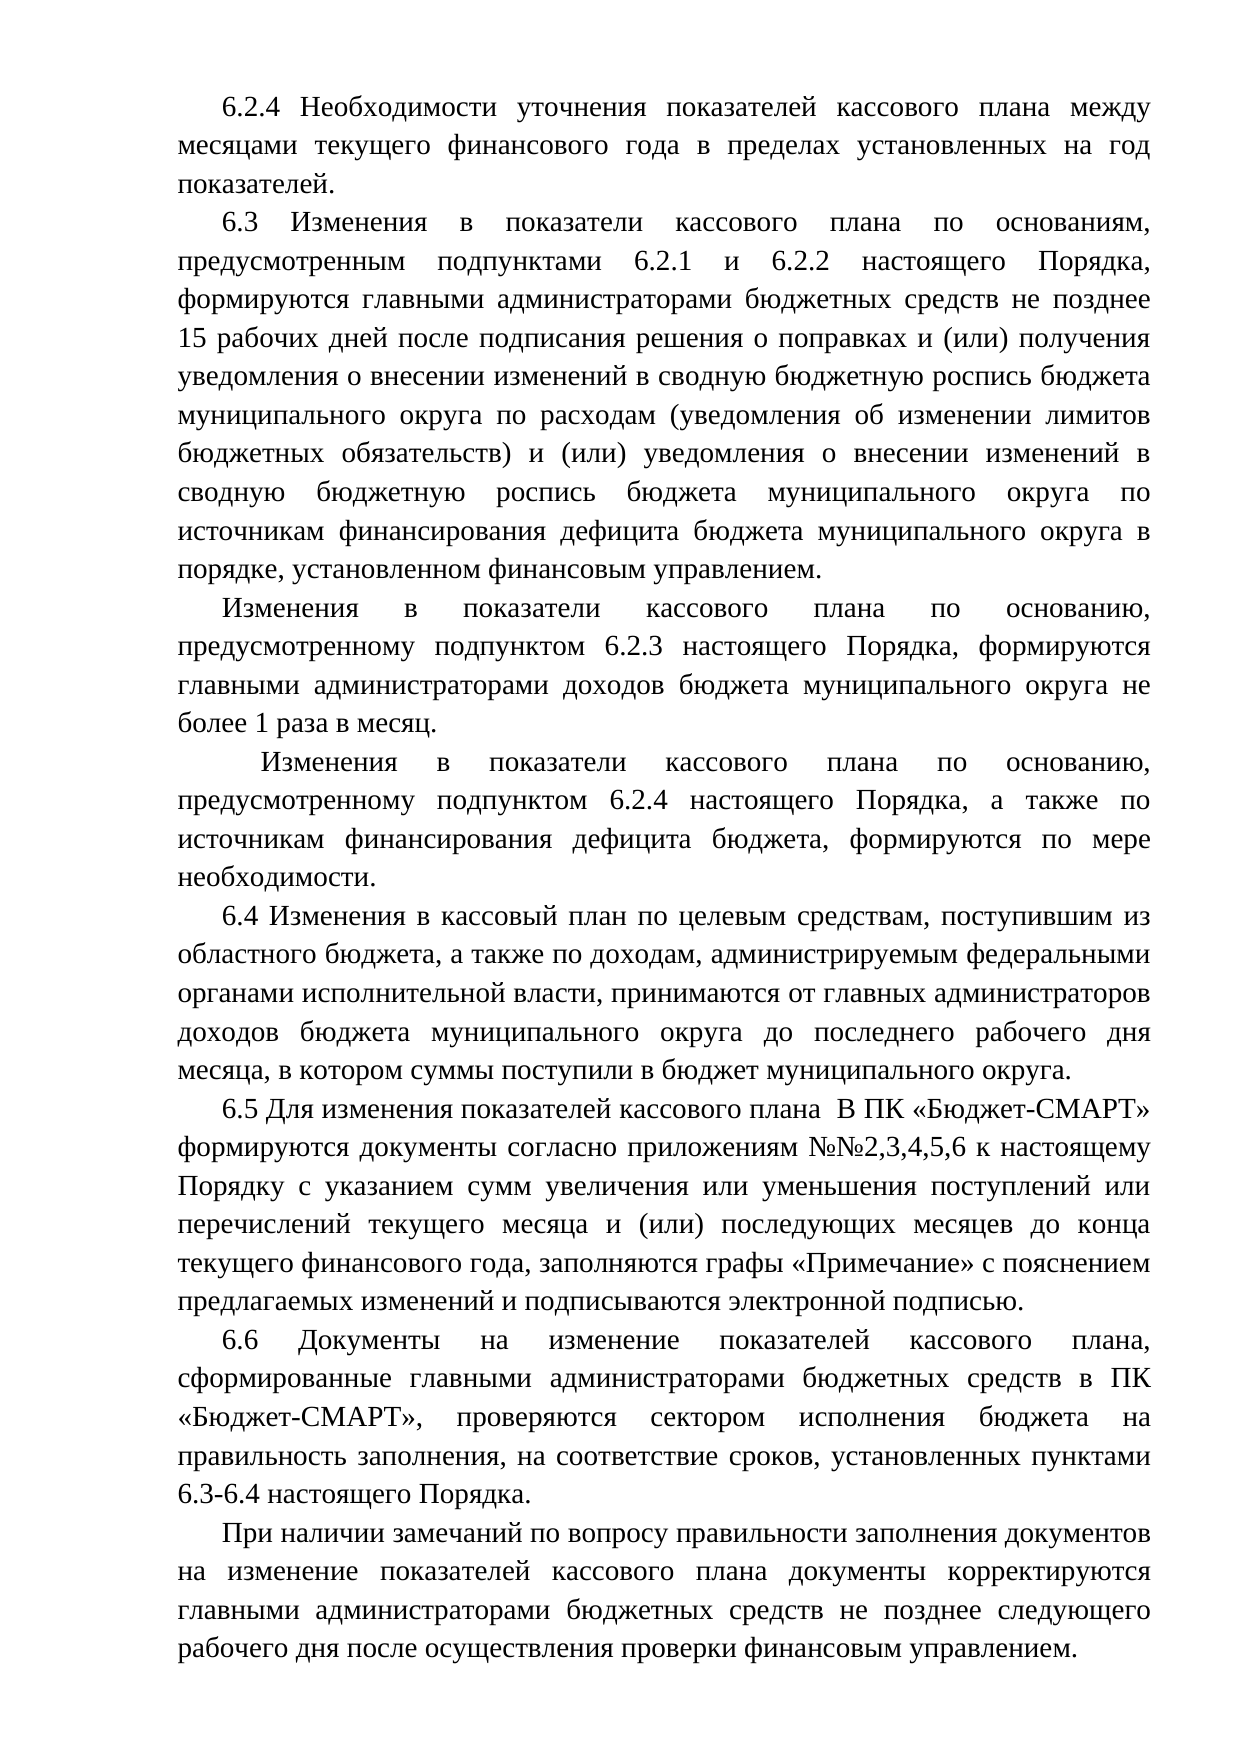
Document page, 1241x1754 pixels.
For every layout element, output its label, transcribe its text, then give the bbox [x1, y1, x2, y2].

list 6.5 Для изменения показателей кассового плана В ПК «Бюджет-СМАРТ» формируются документы согласно приложениям №№2,3,4,5,6 к настоящему Порядку с указанием сумм увеличения или уменьшения поступлений или перечислений текущего месяца и (или) последующих месяцев до конца текущего финансового года, заполняются графы «Примечание» с пояснением предлагаемых изменений и подписываются электронной подписью. [177, 1091, 1152, 1317]
list 6.2.4 Необходимости уточнения показателей кассового плана между месяцами текущего финансового года в пределах установленных на год показателей. [177, 89, 1152, 199]
list 6.3 Изменения в показатели кассового плана по основаниям, предусмотренным подпунктами 6.2.1 и 6.2.2 настоящего Порядка, формируются главными администраторами бюджетных средств не позднее 15 рабочих дней после подписания решения о поправках и (или) получения уведомления о внесении изменений в сводную бюджетную роспись бюджета муниципального округа по расходам (уведомления об изменении лимитов бюджетных обязательств) и (или) уведомления о внесении изменений в сводную бюджетную роспись бюджета муниципального округа по источникам финансирования дефицита бюджета муниципального округа в порядке, установленном финансовым управлением. [177, 204, 1152, 585]
list 6.4 Изменения в кассовый план по целевым средствам, поступившим из областного бюджета, а также по доходам, администрируемым федеральными органами исполнительной власти, принимаются от главных администраторов доходов бюджета муниципального округа до последнего рабочего дня месяца, в котором суммы поступили в бюджет муниципального округа. [177, 898, 1152, 1086]
list При наличии замечаний по вопросу правильности заполнения документов на изменение показателей кассового плана документы корректируются главными администраторами бюджетных средств не позднее следующего рабочего дня после осуществления проверки финансовым управлением. [177, 1515, 1152, 1664]
list 6.6 Документы на изменение показателей кассового плана, сформированные главными администраторами бюджетных средств в ПК «Бюджет-СМАРТ», проверяются сектором исполнения бюджета на правильность заполнения, на соответствие сроков, установленных пунктами 6.3-6.4 настоящего Порядка. [177, 1322, 1152, 1510]
list Изменения в показатели кассового плана по основанию, предусмотренному подпунктом 6.2.4 настоящего Порядка, а также по источникам финансирования дефицита бюджета, формируются по мере необходимости. [177, 744, 1152, 893]
list Изменения в показатели кассового плана по основанию, предусмотренному подпунктом 6.2.3 настоящего Порядка, формируются главными администраторами доходов бюджета муниципального округа не более 1 раза в месяц. [177, 590, 1152, 739]
